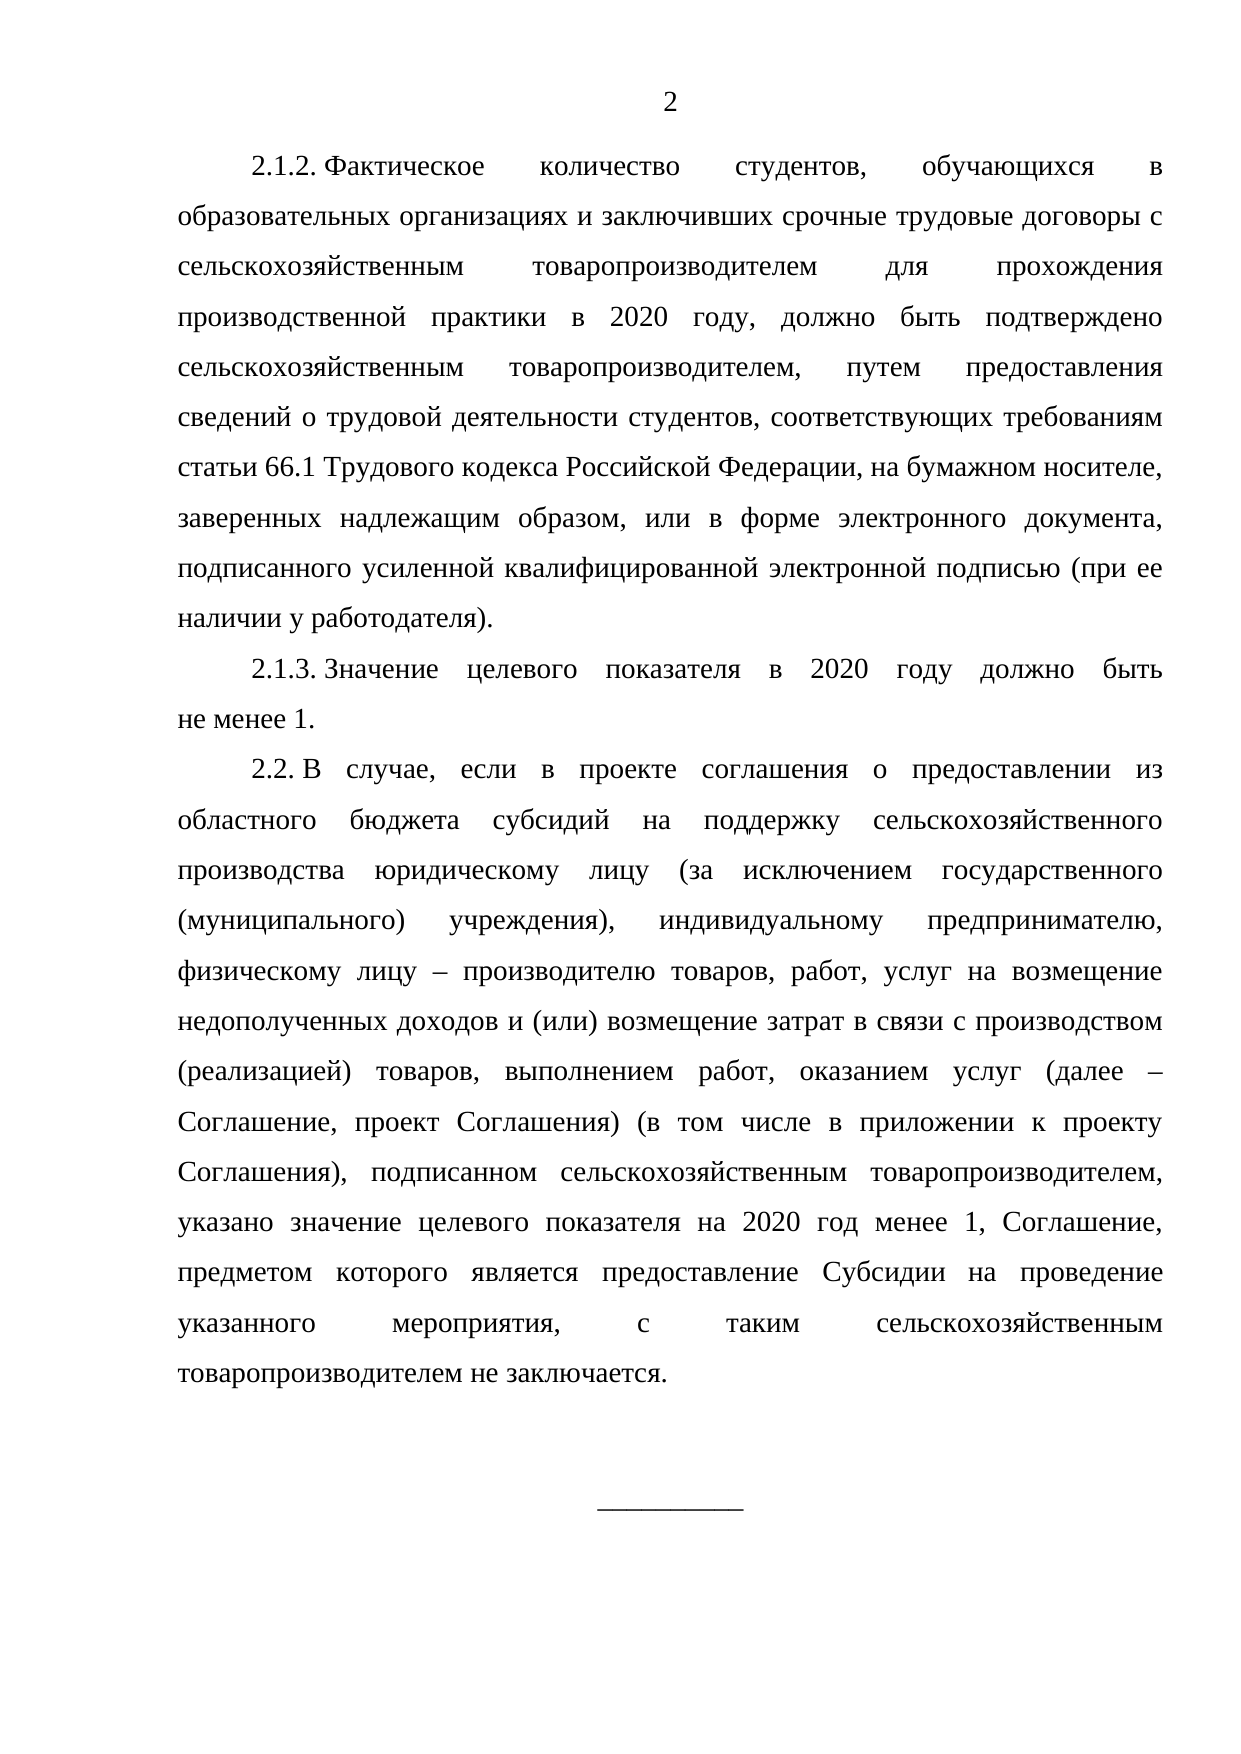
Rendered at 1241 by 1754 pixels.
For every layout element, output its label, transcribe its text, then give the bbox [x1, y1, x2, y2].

text __________ [177, 1481, 1163, 1514]
text 2.2. В случае, если в проекте соглашения о предоставлении из областного бюджета субсидий на поддержку сельскохозяйственного производства юридическому лицу (за исключением государственного (муниципального) учреждения), индивидуальному предпринимателю, физическому лицу – производителю товаров, работ, услуг на возмещение недополученных доходов и (или) возмещение затрат в связи с производством (реализацией) товаров, выполнением работ, оказанием услуг (далее – Соглашение, проект Соглашения) (в том числе в приложении к проекту Соглашения), подписанном сельскохозяйственным товаропроизводителем, указано значение целевого показателя на 2020 год менее 1, Соглашение, предметом которого является предоставление Субсидии на проведение указанного мероприятия, с таким сельскохозяйственным товаропроизводителем не заключается. [177, 751, 1163, 1389]
text 2.1.3. Значение целевого показателя в 2020 году должно быть не менее 1. [177, 651, 1163, 735]
text 2.1.2. Фактическое количество студентов, обучающихся в образовательных организациях и заключивших срочные трудовые договоры с сельскохозяйственным товаропроизводителем для прохождения производственной практики в 2020 году, должно быть подтверждено сельскохозяйственным товаропроизводителем, путем предоставления сведений о трудовой деятельности студентов, соответствующих требованиям статьи 66.1 Трудового кодекса Российской Федерации, на бумажном носителе, заверенных надлежащим образом, или в форме электронного документа, подписанного усиленной квалифицированной электронной подписью (при ее наличии у работодателя). [177, 148, 1163, 634]
